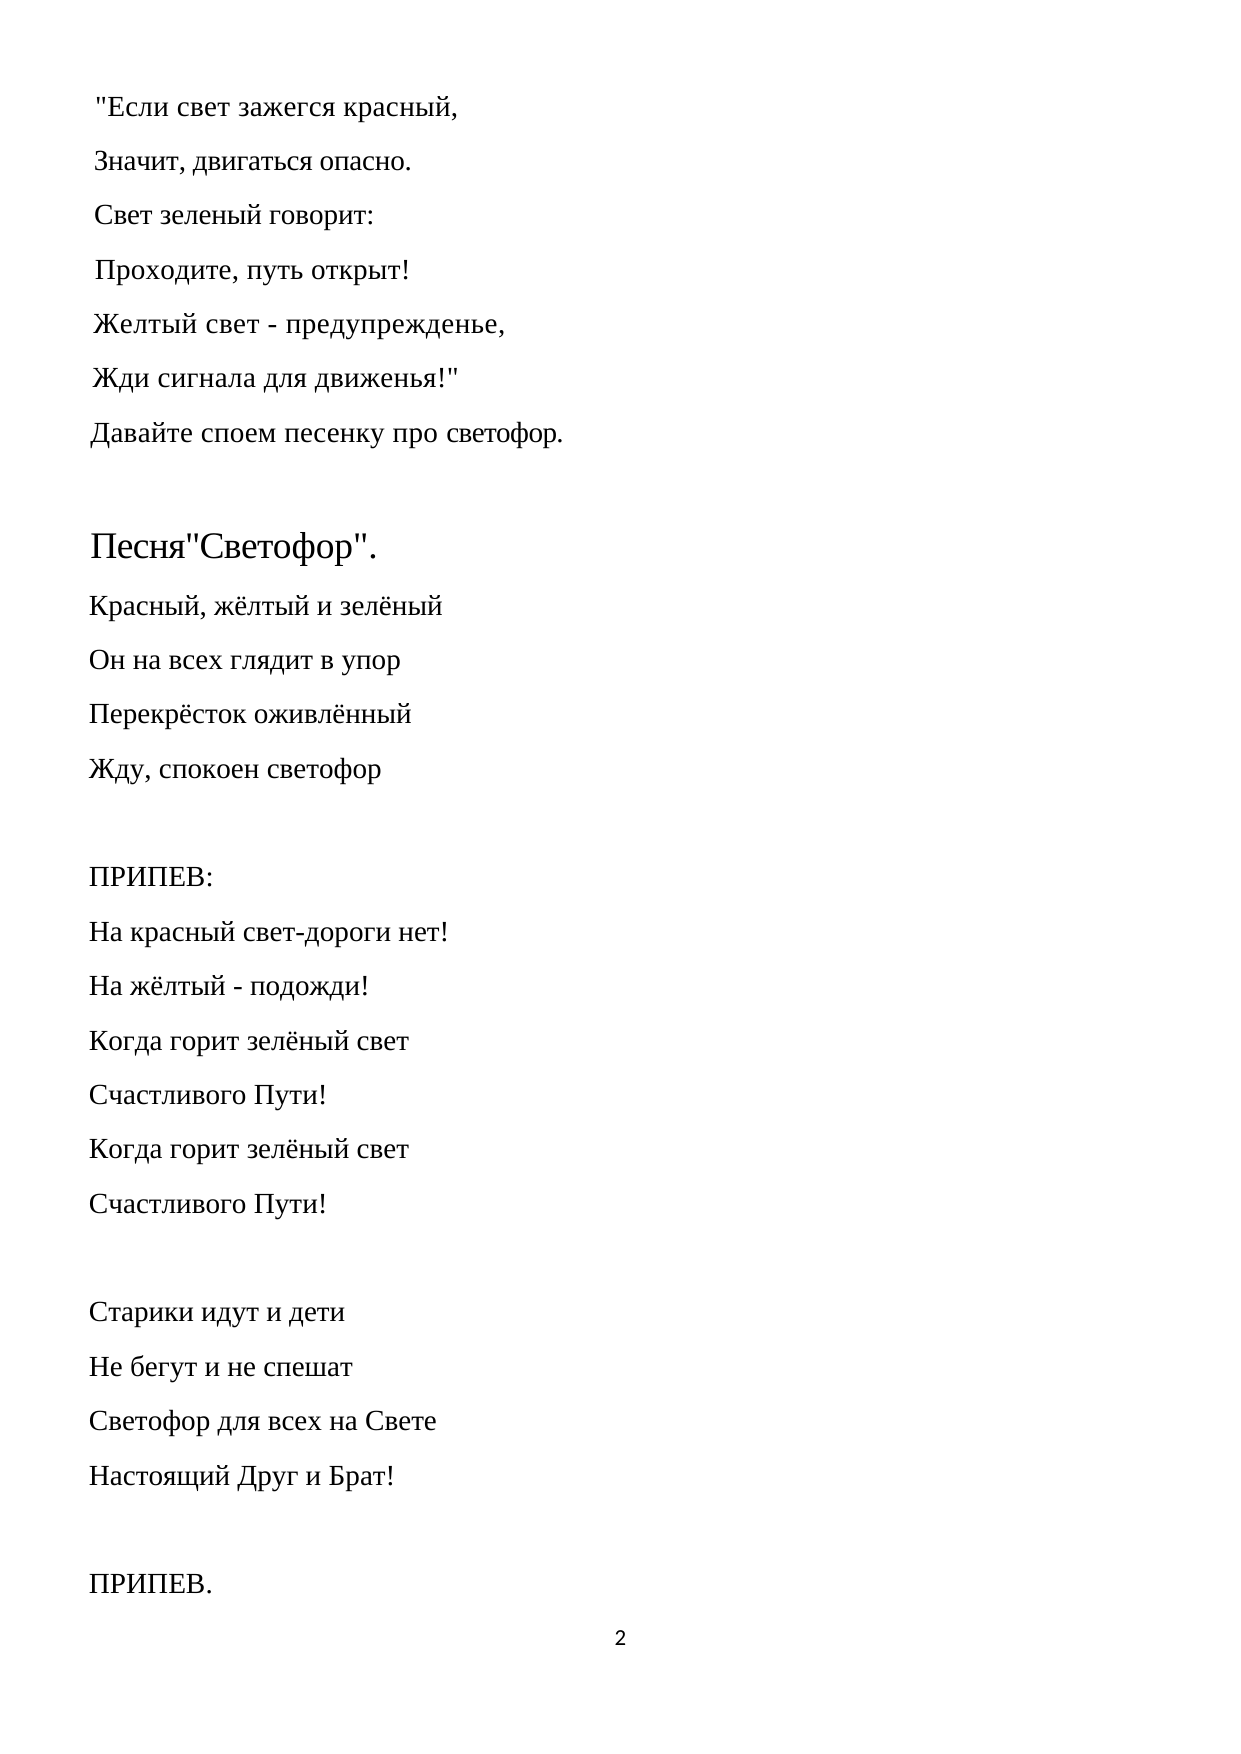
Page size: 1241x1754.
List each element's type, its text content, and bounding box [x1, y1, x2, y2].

text Жду, спокоен светофор [89, 751, 1152, 784]
text Старики идут и дети [89, 1294, 1152, 1328]
text Песня"Светофор". [90, 524, 1152, 567]
text Не бегут и не спешат [89, 1349, 1152, 1382]
text Счастливого Пути! [89, 1186, 1152, 1219]
text Перекрёсток оживлённый [89, 696, 1152, 730]
text ПРИПЕВ: [89, 859, 1152, 893]
text Когда горит зелёный свет [89, 1131, 1152, 1165]
text Он на всех глядит в упор [89, 642, 1152, 676]
text Свет зеленый говорит: [94, 197, 1152, 231]
text Настоящий Друг и Брат! [89, 1458, 1152, 1491]
text Жди сигнала для движенья!" [92, 361, 1152, 394]
text Давайте споем песенку про светофор. [90, 415, 1152, 448]
text На жёлтый - подожди! [89, 968, 1152, 1002]
text Светофор для всех на Свете [89, 1403, 1152, 1437]
text На красный свет-дороги нет! [89, 914, 1152, 947]
text Значит, двигаться опасно. [93, 143, 1152, 177]
text Когда горит зелёный свет [89, 1023, 1152, 1056]
text Красный, жёлтый и зелёный [89, 588, 1152, 621]
text ПРИПЕВ. [89, 1566, 1152, 1600]
text Счастливого Пути! [89, 1077, 1152, 1111]
text Желтый свет - предупрежденье, [93, 306, 1152, 340]
text "Если свет зажегся красный, [95, 89, 1152, 122]
text Проходите, путь открыт! [94, 252, 1152, 285]
